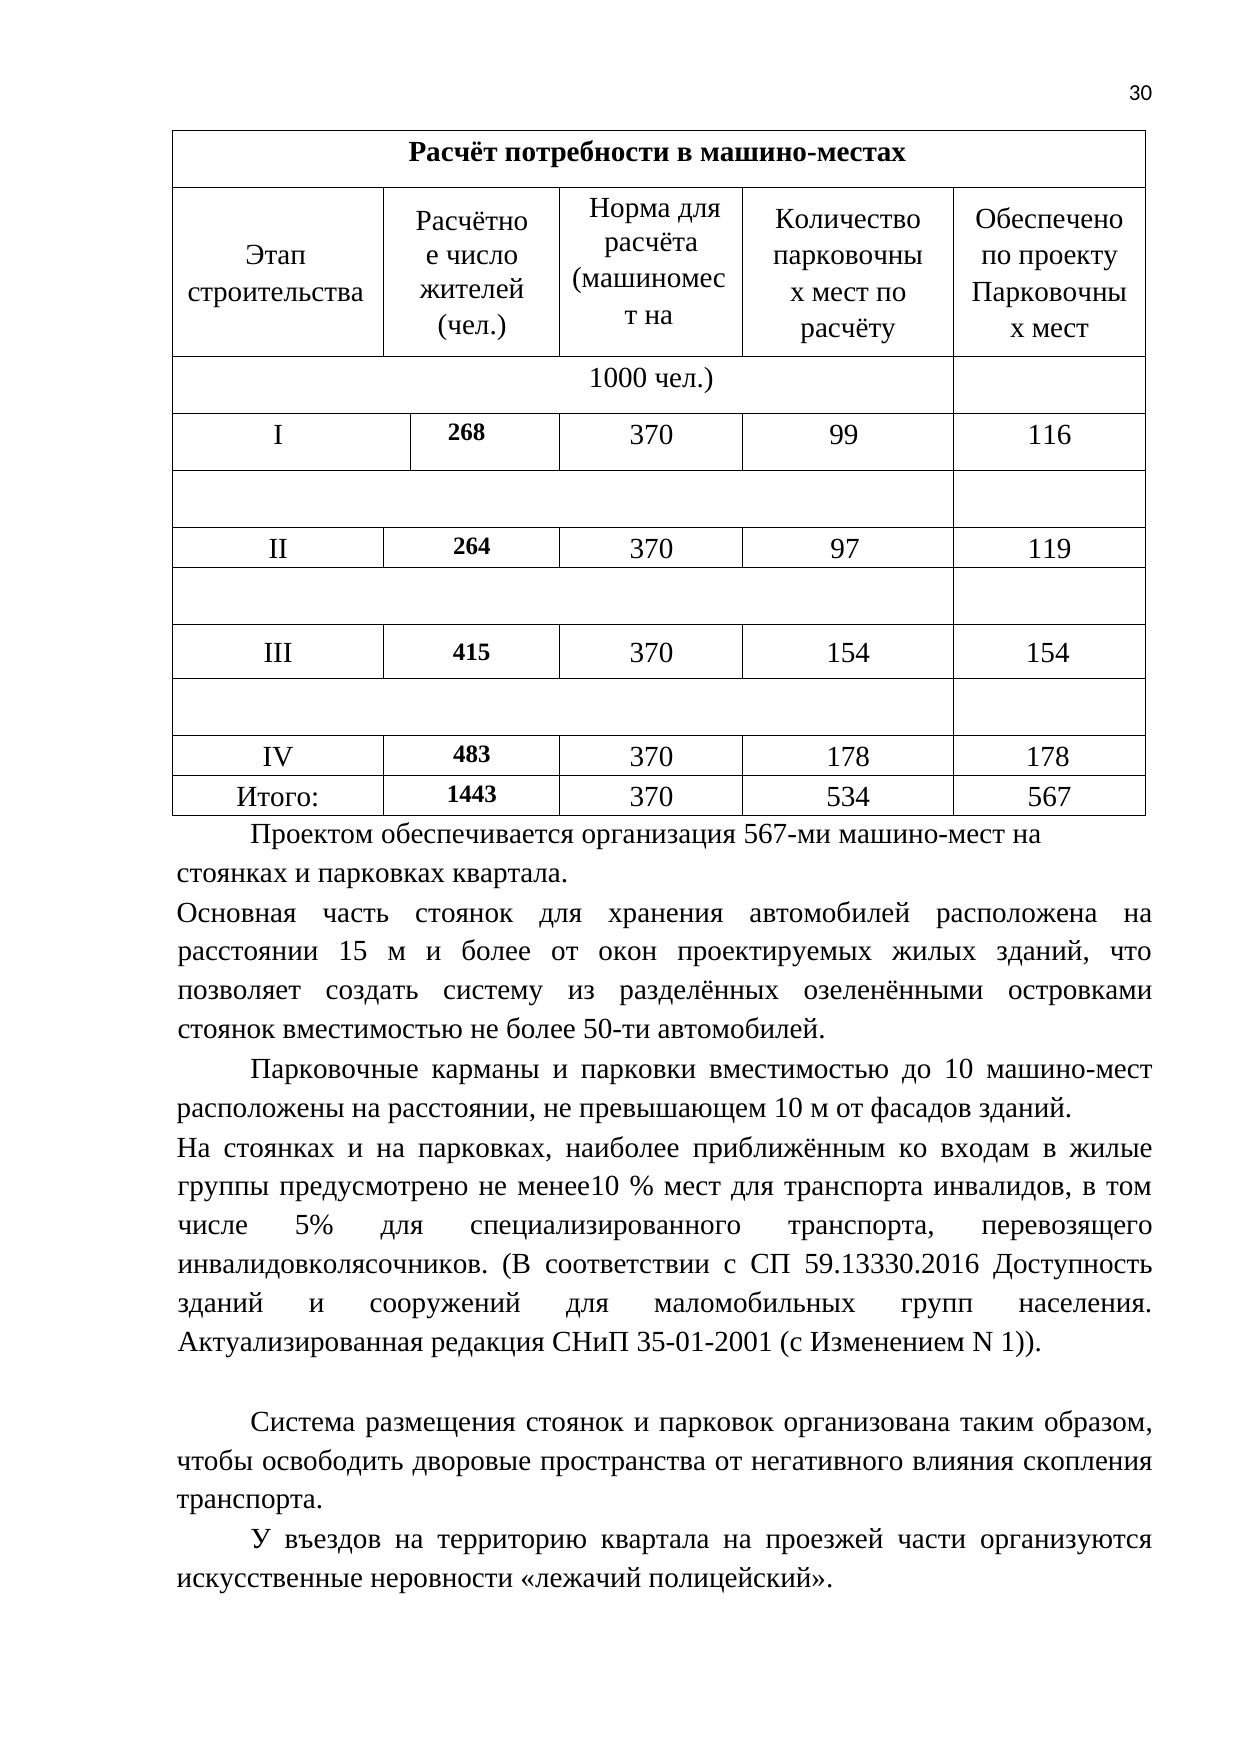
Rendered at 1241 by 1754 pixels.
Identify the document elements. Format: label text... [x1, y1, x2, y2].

table_cell [173, 568, 384, 624]
table_cell [173, 471, 384, 527]
table_cell [954, 357, 1145, 413]
table_cell [173, 357, 384, 413]
table_cell [173, 679, 384, 734]
table_cell 415 [384, 625, 559, 678]
table_cell 370 [560, 625, 742, 678]
table_cell 1000 чел.) [384, 357, 953, 413]
table_cell Количество парковочны х мест по расчёту [743, 188, 953, 356]
table_cell 1443 [384, 776, 559, 815]
table_cell 534 [743, 776, 953, 815]
table_cell [954, 568, 1145, 624]
text На стоянках и на парковках, наиболее приближённым ко входам в жилые группы предусмотрено не менее10 % мест для транспорта инвалидов, в том числе 5% для специализированного транспорта, перевозящего инвалидовколясочников. (В соответствии с СП 59.13330.2016 Доступность зданий и сооружений для маломобильных групп населения. Актуализированная редакция СНиП 35-01-2001 (с Изменением N 1)). [176, 1130, 1153, 1357]
table_cell Этап строительства [173, 188, 383, 356]
table_cell [384, 414, 410, 470]
text Проектом обеспечивается организация 567-ми машино-мест на стоянках и парковках квартала. [176, 816, 1042, 888]
text Система размещения стоянок и парковок организована таким образом, чтобы освободить дворовые пространства от негативного влияния скопления транспорта. [176, 1404, 1153, 1515]
table_cell 370 [560, 528, 742, 567]
table_cell 178 [954, 736, 1145, 775]
table_cell IV [173, 736, 383, 775]
text У въездов на территорию квартала на проезжей части организуются искусственные неровности «лежачий полицейский». [176, 1521, 1153, 1594]
table_cell [384, 568, 953, 624]
table_cell Итого: [173, 776, 383, 815]
table_cell 370 [560, 414, 742, 470]
table_cell 567 [954, 776, 1145, 815]
table_cell 99 [743, 414, 953, 470]
table_cell Расчётно е число жителей (чел.) [384, 188, 559, 356]
table_header [954, 131, 1145, 187]
table_cell 370 [560, 776, 742, 815]
table_cell [954, 471, 1145, 527]
table_cell 154 [954, 625, 1145, 678]
table_cell Норма для расчёта (машиномест на [560, 188, 742, 356]
table_cell [384, 679, 953, 734]
table_header [173, 131, 384, 187]
table_cell 268 [411, 414, 559, 470]
text Основная часть стоянок для хранения автомобилей расположена на расстоянии 15 м и более от окон проектируемых жилых зданий, что позволяет создать систему из разделённых озеленёнными островками стоянок вместимостью не более 50-ти автомобилей. [176, 895, 1153, 1045]
table_cell III [173, 625, 383, 678]
table_cell 483 [384, 736, 559, 775]
table_cell 370 [560, 736, 742, 775]
table_cell 178 [743, 736, 953, 775]
table_cell 154 [743, 625, 953, 678]
table_cell 97 [743, 528, 953, 567]
table_header Расчёт потребности в машино-местах [384, 131, 953, 187]
text Парковочные карманы и парковки вместимостью до 10 машино-мест расположены на расстоянии, не превышающем 10 м от фасадов зданий. [176, 1051, 1153, 1123]
table_cell Обеспечено по проекту Парковочны х мест [954, 188, 1145, 356]
table_cell II [173, 528, 383, 567]
table_cell [954, 679, 1145, 734]
table_cell I [173, 414, 384, 470]
table_cell 119 [954, 528, 1145, 567]
table_cell 264 [384, 528, 559, 567]
table_cell [384, 471, 953, 527]
table_cell 116 [954, 414, 1145, 470]
